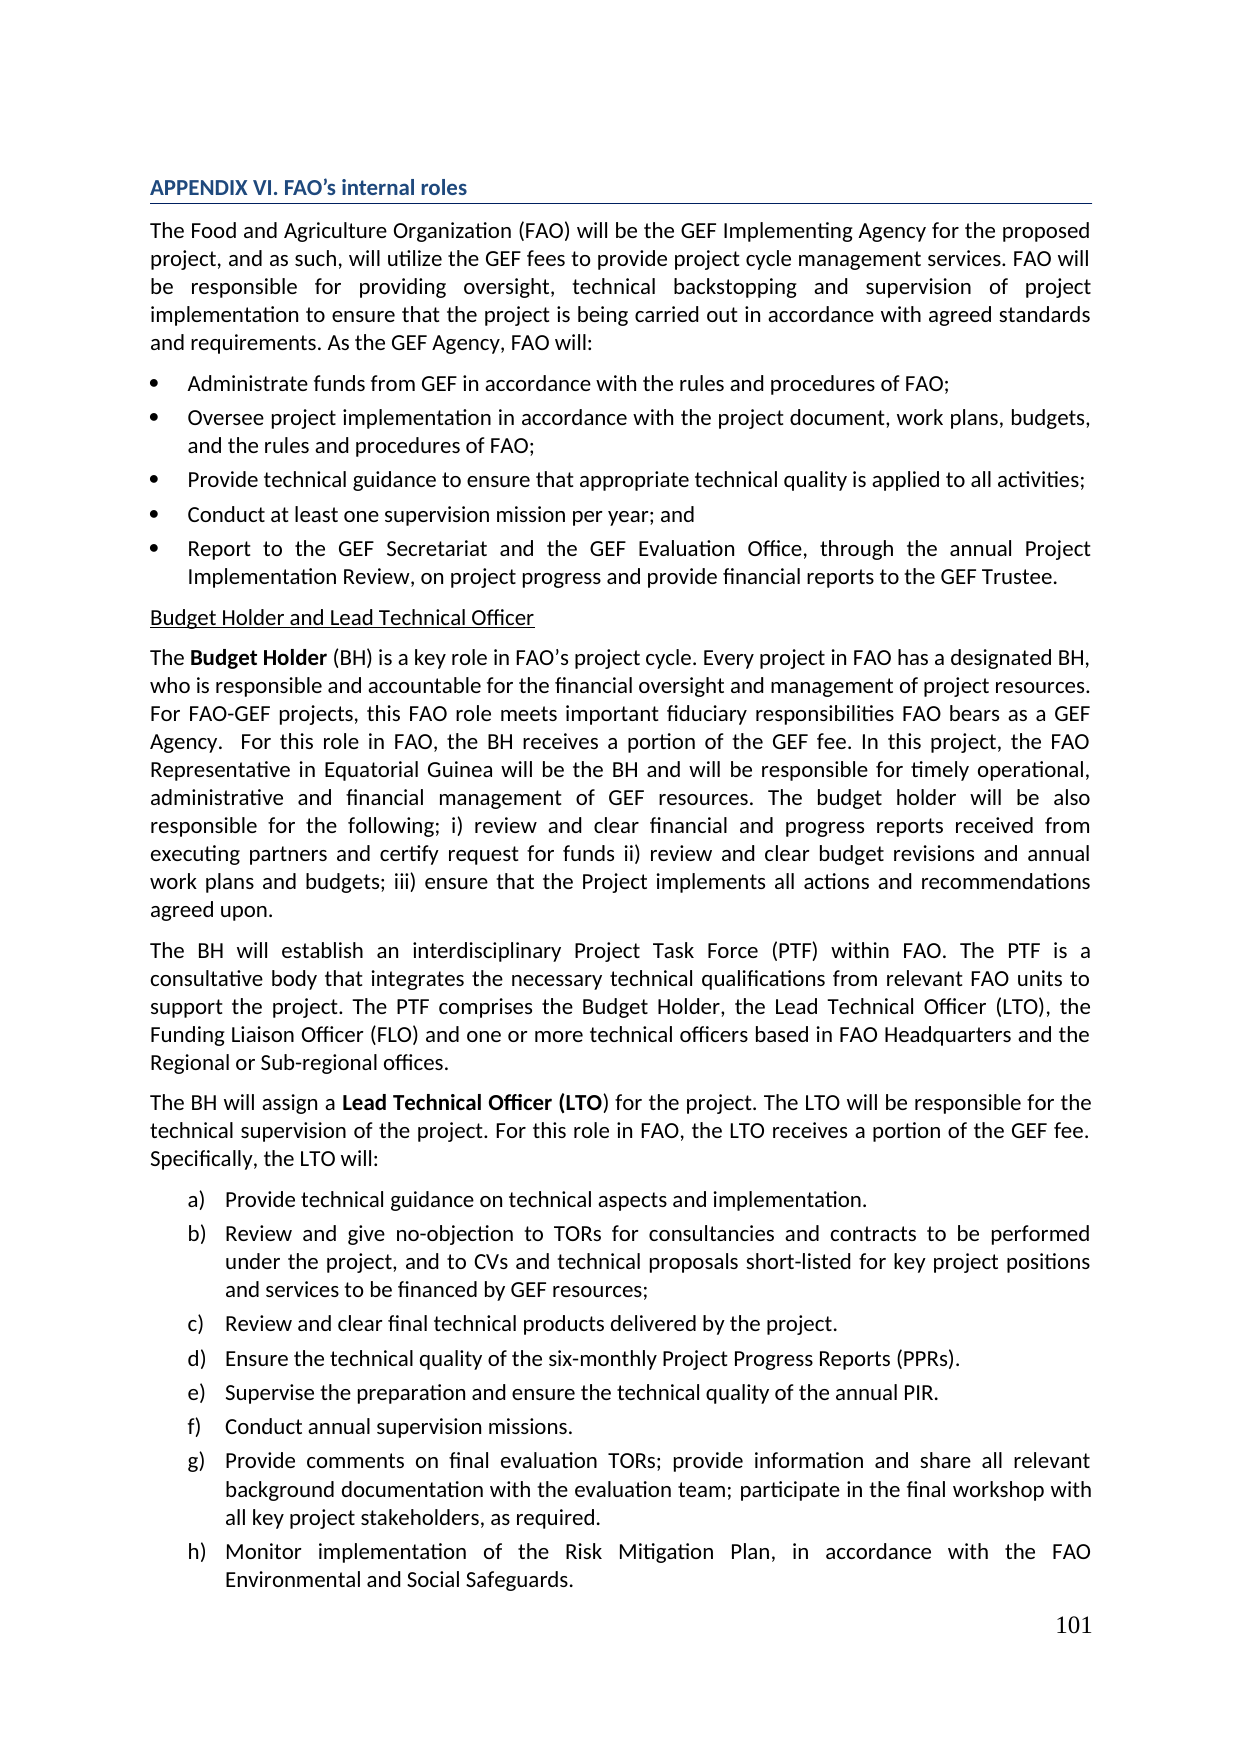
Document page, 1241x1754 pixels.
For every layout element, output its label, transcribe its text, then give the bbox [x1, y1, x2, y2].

list Monitor implementation of the Risk Mitigation Plan, in accordance with the FAO Environmental and Social Safeguards. [187, 1537, 1092, 1593]
list Conduct at least one supervision mission per year; and [150, 500, 1092, 528]
list Provide technical guidance on technical aspects and implementation. [187, 1185, 1092, 1213]
list Conduct annual supervision missions. [187, 1412, 1092, 1440]
list The Food and Agriculture Organization (FAO) will be the GEF Implementing Agency for the proposed project, and as such, will utilize the GEF fees to provide project cycle management services. FAO will be responsible for providing oversight, technical backstopping and supervision of project implementation to ensure that the project is being carried out in accordance with agreed standards and requirements. As the GEF Agency, FAO will: [150, 216, 1092, 356]
list Review and clear final technical products delivered by the project. [187, 1309, 1092, 1338]
list The BH will assign a Lead Technical Officer (LTO) for the project. The LTO will be responsible for the technical supervision of the project. For this role in FAO, the LTO receives a portion of the GEF fee. Specifically, the LTO will: [150, 1088, 1092, 1172]
list Review and give no-objection to TORs for consultancies and contracts to be performed under the project, and to CVs and technical proposals short-listed for key project positions and services to be financed by GEF resources; [187, 1219, 1092, 1303]
list Provide technical guidance to ensure that appropriate technical quality is applied to all activities; [150, 466, 1092, 493]
list Administrate funds from GEF in accordance with the rules and procedures of FAO; [150, 369, 1092, 397]
list Oversee project implementation in accordance with the project document, work plans, budgets, and the rules and procedures of FAO; [150, 403, 1092, 459]
list Supervise the preparation and ensure the technical quality of the annual PIR. [187, 1378, 1092, 1406]
list The BH will establish an interdisciplinary Project Task Force (PTF) within FAO. The PTF is a consultative body that integrates the necessary technical qualifications from relevant FAO units to support the project. The PTF comprises the Budget Holder, the Lead Technical Officer (LTO), the Funding Liaison Officer (FLO) and one or more technical officers based in FAO Headquarters and the Regional or Sub-regional offices. [150, 936, 1092, 1076]
list Report to the GEF Secretariat and the GEF Evaluation Office, through the annual Project Implementation Review, on project progress and provide financial reports to the GEF Trustee. [150, 534, 1092, 590]
text APPENDIX VI. FAO’s internal roles [150, 173, 1092, 203]
text Budget Holder and Lead Technical Officer [150, 603, 1092, 631]
list Provide comments on final evaluation TORs; provide information and share all relevant background documentation with the evaluation team; participate in the final workshop with all key project stakeholders, as required. [187, 1447, 1092, 1531]
list The Budget Holder (BH) is a key role in FAO’s project cycle. Every project in FAO has a designated BH, who is responsible and accountable for the financial oversight and management of project resources. For FAO-GEF projects, this FAO role meets important fiduciary responsibilities FAO bears as a GEF Agency. For this role in FAO, the BH receives a portion of the GEF fee. In this project, the FAO Representative in Equatorial Guinea will be the BH and will be responsible for timely operational, administrative and financial management of GEF resources. The budget holder will be also responsible for the following; i) review and clear financial and progress reports received from executing partners and certify request for funds ii) review and clear budget revisions and annual work plans and budgets; iii) ensure that the Project implements all actions and recommendations agreed upon. [150, 643, 1092, 923]
list Ensure the technical quality of the six-monthly Project Progress Reports (PPRs). [187, 1344, 1092, 1372]
